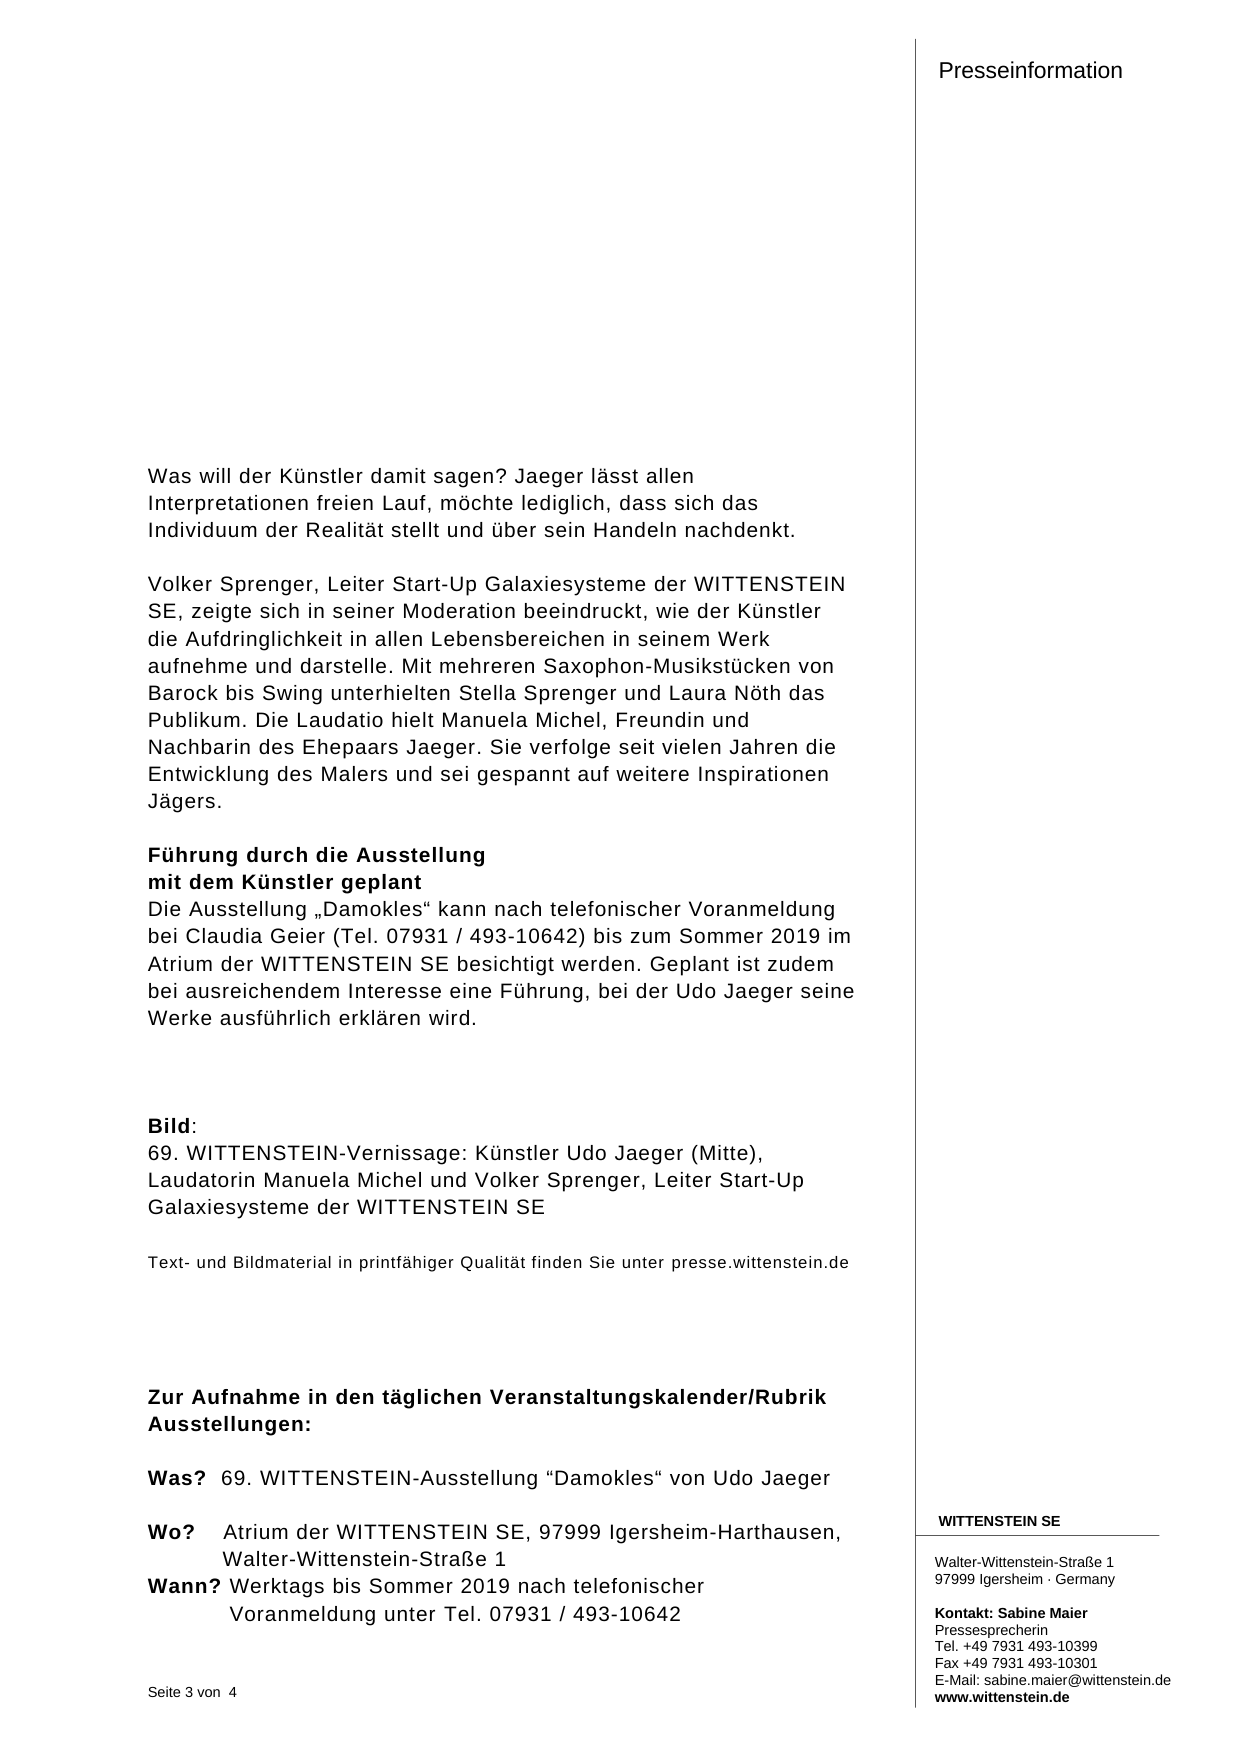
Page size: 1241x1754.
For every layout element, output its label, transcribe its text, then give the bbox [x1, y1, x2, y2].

text Wann? Werktags bis Sommer 2019 nach telefonischer Voranmeldung unter Tel. 07931 / 493-10642 [148, 1572, 856, 1626]
text 69. WITTENSTEIN-Vernissage: Künstler Udo Jaeger (Mitte), Laudatorin Manuela Michel und Volker Sprenger, Leiter Start-Up Galaxiesysteme der WITTENSTEIN SE [148, 1139, 856, 1220]
text Zur Aufnahme in den täglichen Veranstaltungskalender/Rubrik Ausstellungen: [148, 1383, 856, 1437]
text Wo? Atrium der WITTENSTEIN SE, 97999 Igersheim-Harthausen, Walter-Wittenstein-Straße 1 [148, 1518, 856, 1572]
text Was will der Künstler damit sagen? Jaeger lässt allen Interpretationen freien Lauf, möchte lediglich, dass sich das Individuum der Realität stellt und über sein Handeln nachdenkt. Volker Sprenger, Leiter Start-Up Galaxiesysteme der WITTENSTEIN SE, zeigte sich in seiner Moderation beeindruckt, wie der Künstler die Aufdringlichkeit in allen Lebensbereichen in seinem Werk aufnehme und darstelle. Mit mehreren Saxophon-Musikstücken von Barock bis Swing unterhielten Stella Sprenger und Laura Nöth das Publikum. Die Laudatio hielt Manuela Michel, Freundin und Nachbarin des Ehepaars Jaeger. Sie verfolge seit vielen Jahren die Entwicklung des Malers und sei gespannt auf weitere Inspirationen Jägers. Führung durch die Ausstellung mit dem Künstler geplant [148, 462, 856, 895]
text Text- und Bildmaterial in printfähiger Qualität finden Sie unter presse.wittenstein.de [148, 1247, 856, 1274]
text Die Ausstellung „Damokles“ kann nach telefonischer Voranmeldung bei Claudia Geier (Tel. 07931 / 493-10642) bis zum Sommer 2019 im Atrium der WITTENSTEIN SE besichtigt werden. Geplant ist zudem bei ausreichendem Interesse eine Führung, bei der Udo Jaeger seine Werke ausführlich erklären wird. [148, 895, 856, 1031]
text Was? 69. WITTENSTEIN-Ausstellung “Damokles“ von Udo Jaeger [148, 1464, 856, 1491]
text Bild: [148, 1112, 856, 1139]
